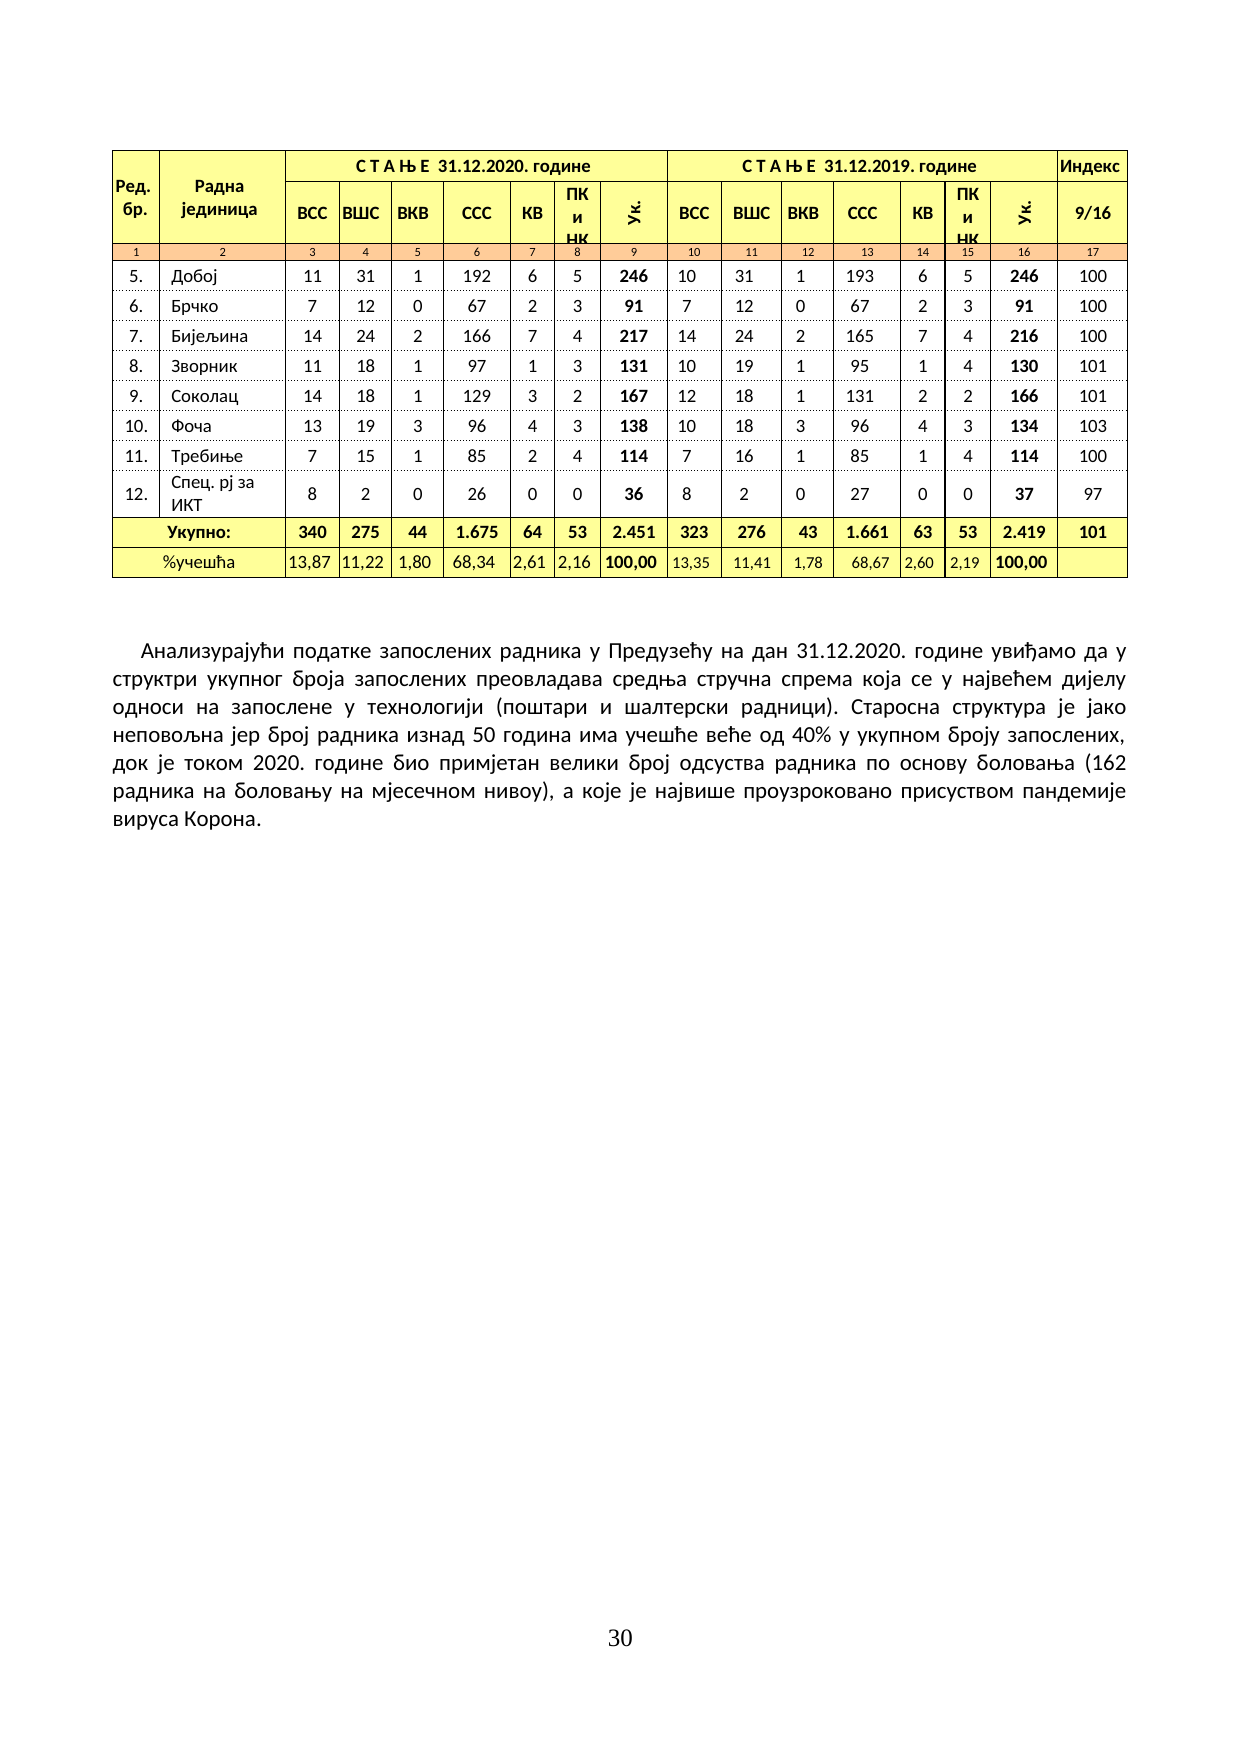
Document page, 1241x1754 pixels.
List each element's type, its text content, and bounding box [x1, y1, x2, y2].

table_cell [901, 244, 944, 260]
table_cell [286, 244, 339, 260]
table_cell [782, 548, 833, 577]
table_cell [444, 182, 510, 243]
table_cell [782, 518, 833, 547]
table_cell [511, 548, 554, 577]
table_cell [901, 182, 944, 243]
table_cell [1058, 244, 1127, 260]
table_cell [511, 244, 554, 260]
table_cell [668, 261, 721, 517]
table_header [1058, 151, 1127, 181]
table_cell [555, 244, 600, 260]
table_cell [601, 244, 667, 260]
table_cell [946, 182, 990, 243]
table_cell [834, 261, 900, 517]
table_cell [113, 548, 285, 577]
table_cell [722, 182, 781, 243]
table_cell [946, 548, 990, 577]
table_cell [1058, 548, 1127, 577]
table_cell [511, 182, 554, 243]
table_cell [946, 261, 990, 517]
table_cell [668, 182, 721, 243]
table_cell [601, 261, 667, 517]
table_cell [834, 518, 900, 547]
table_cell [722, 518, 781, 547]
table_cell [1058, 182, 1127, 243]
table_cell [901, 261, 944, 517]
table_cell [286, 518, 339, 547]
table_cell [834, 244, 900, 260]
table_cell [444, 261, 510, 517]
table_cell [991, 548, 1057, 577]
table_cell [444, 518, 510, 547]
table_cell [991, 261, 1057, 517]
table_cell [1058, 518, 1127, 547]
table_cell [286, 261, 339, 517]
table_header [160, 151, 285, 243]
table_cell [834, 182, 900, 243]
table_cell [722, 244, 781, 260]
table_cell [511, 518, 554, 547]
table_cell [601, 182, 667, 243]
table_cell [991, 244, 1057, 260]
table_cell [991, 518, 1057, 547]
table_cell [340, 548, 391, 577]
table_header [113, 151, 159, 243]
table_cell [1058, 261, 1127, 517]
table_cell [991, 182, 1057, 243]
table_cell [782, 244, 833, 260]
text Анализурајући податке запослених радника у Предузећу на дан 31.12.2020. године увиђамо да у структри укупног броја запослених преовладава средња стручна спрема која се у највећем дијелу односи на запослене у технологији (поштари и шалтерски радници). Старосна структура је јако неповољна јер број радника изнад 50 година има учешће веће од 40% у укупном броју запослених, док је током 2020. године био примјетан велики број одсуства радника по основу боловања (162 радника на боловању на мјесечном нивоу), а које је највише проузроковано присуством пандемије вируса Корона. [112, 636, 1128, 832]
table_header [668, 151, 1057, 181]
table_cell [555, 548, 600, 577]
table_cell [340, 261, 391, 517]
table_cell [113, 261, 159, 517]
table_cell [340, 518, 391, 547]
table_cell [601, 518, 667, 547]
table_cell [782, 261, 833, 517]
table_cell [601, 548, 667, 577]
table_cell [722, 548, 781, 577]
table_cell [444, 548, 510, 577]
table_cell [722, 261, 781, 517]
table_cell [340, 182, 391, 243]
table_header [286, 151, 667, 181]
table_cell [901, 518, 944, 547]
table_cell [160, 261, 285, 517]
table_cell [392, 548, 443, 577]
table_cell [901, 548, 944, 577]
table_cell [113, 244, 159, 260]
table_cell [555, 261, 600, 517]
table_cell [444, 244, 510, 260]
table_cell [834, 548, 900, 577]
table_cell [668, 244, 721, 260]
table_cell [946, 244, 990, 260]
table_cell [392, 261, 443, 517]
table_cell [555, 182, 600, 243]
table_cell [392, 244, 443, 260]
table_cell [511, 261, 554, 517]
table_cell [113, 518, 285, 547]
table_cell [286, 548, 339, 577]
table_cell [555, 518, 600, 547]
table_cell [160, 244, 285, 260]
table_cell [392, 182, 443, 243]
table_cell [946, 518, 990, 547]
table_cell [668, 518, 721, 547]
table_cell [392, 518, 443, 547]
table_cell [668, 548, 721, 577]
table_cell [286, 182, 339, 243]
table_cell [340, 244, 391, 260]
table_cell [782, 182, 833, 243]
